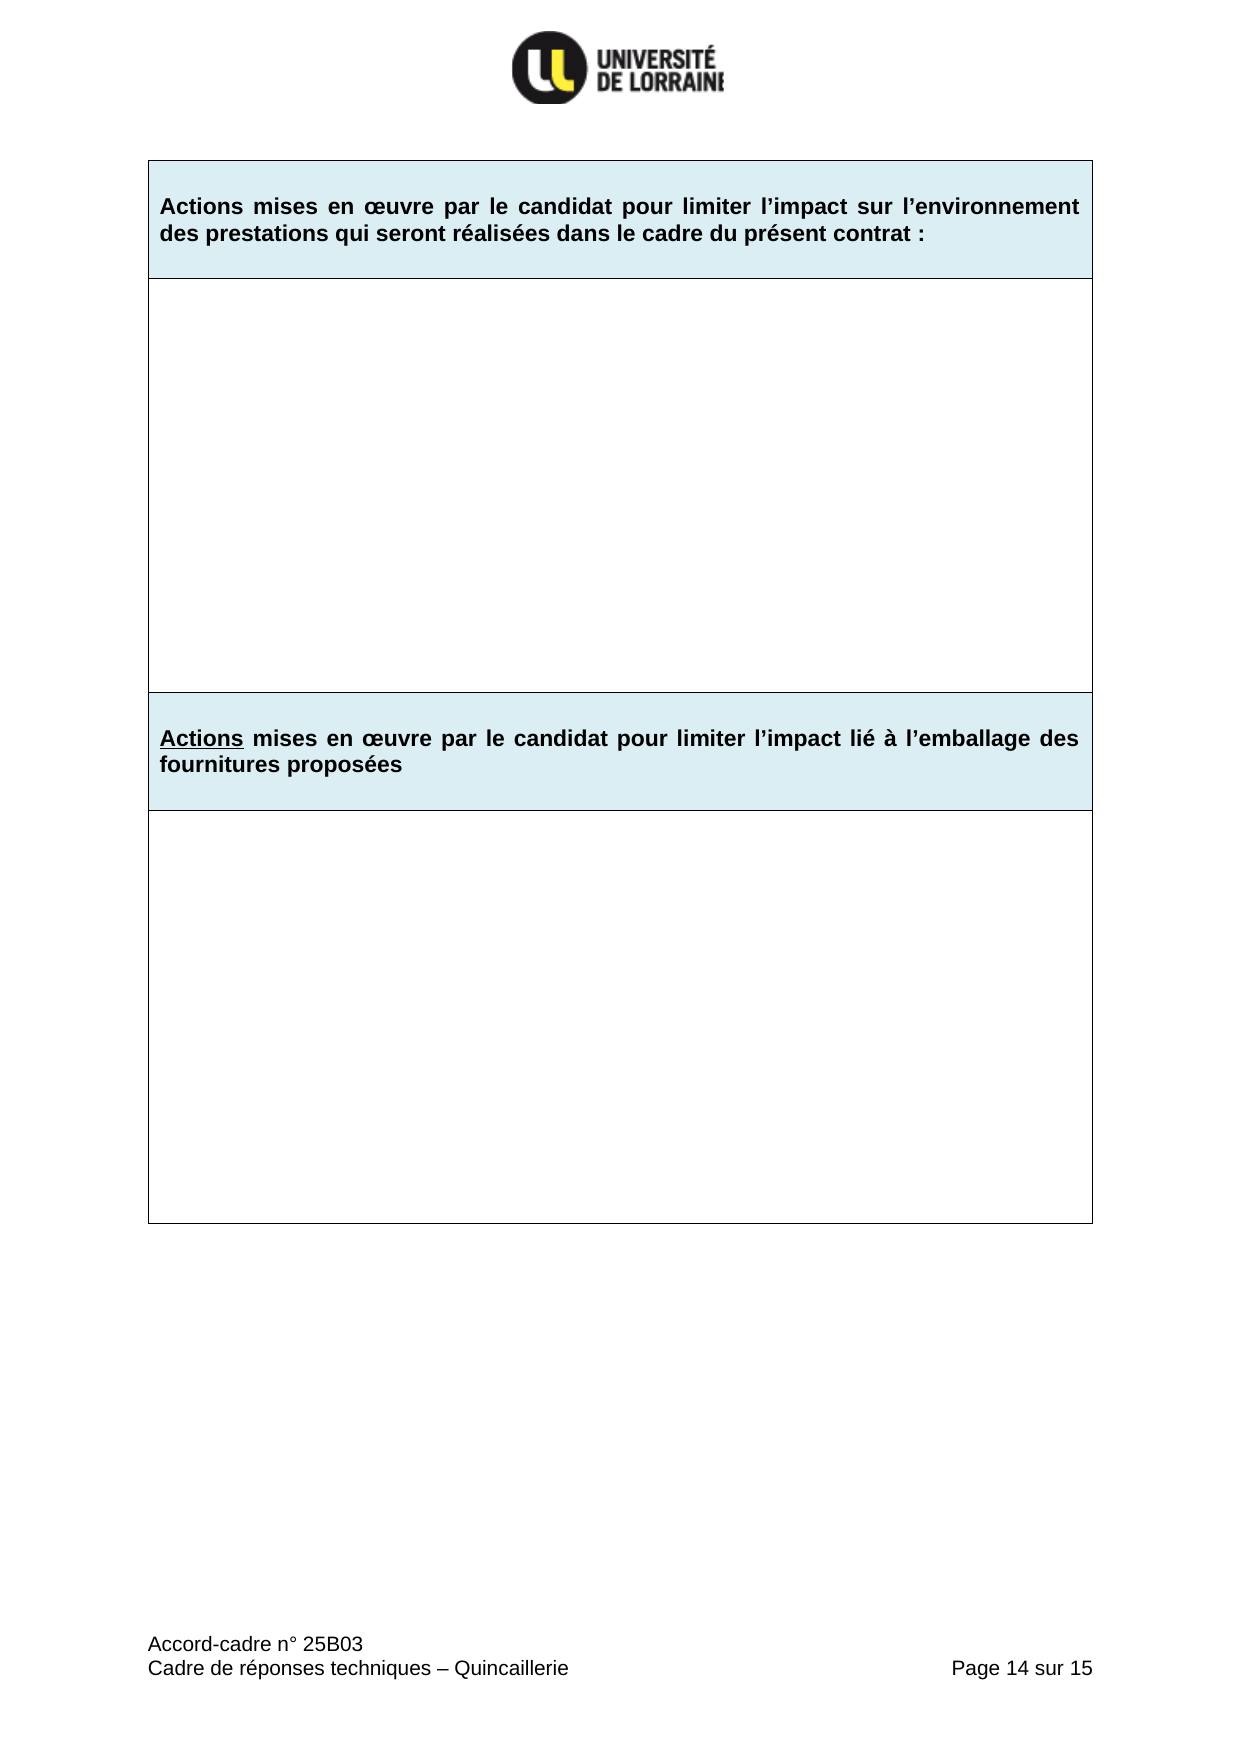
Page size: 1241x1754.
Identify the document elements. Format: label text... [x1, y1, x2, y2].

table_header Actions mises en œuvre par le candidat pour limiter l’impact sur l’environnement des prestations qui seront réalisées dans le cadre du présent contrat : [149, 161, 1092, 278]
table_cell Actions mises en œuvre par le candidat pour limiter l’impact lié à l’emballage des fournitures proposées [149, 693, 1092, 810]
table_cell [149, 811, 1092, 1223]
picture [511, 31, 724, 104]
table_cell [149, 279, 1092, 692]
